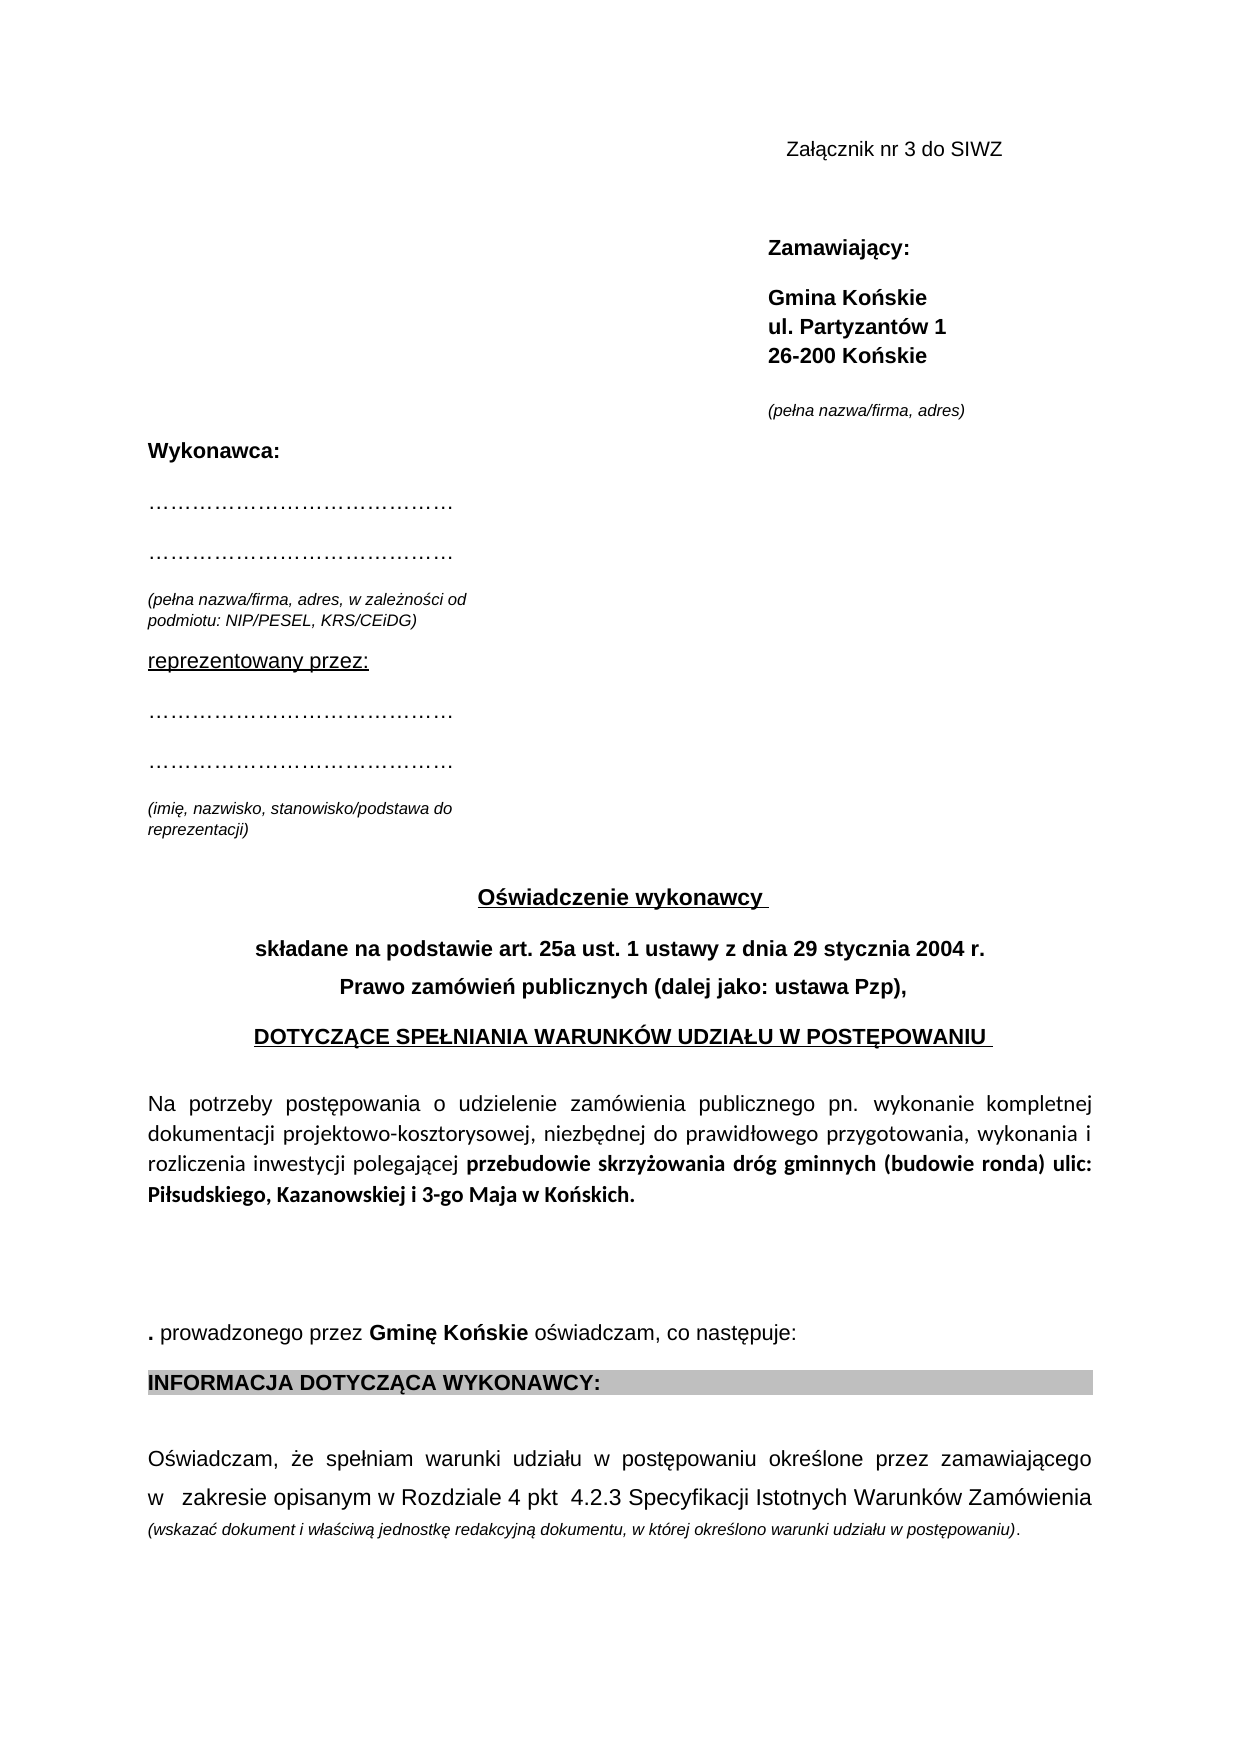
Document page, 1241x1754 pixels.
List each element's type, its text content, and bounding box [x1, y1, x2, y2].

text Prawo zamówień publicznych (dalej jako: ustawa Pzp), [148, 974, 1093, 999]
text ………………………………………………………………………… [148, 489, 472, 564]
text składane na podstawie art. 25a ust. 1 ustawy z dnia 29 stycznia 2004 r. [148, 936, 1093, 961]
text (pełna nazwa/firma, adres, w zależności od podmiotu: NIP/PESEL, KRS/CEiDG) [148, 590, 472, 629]
text Wykonawca: [148, 438, 1093, 464]
text (pełna nazwa/firma, adres) [768, 401, 1093, 420]
text INFORMACJA DOTYCZĄCA WYKONAWCY: [148, 1370, 1093, 1395]
text Oświadczenie wykonawcy [148, 884, 1093, 910]
text (imię, nazwisko, stanowisko/podstawa do reprezentacji) [148, 799, 472, 839]
text Gmina Końskie [768, 285, 1093, 311]
text Na potrzeby postępowania o udzielenie zamówienia publicznego pn. wykonanie kompletnej dokumentacji projektowo-kosztorysowej, niezbędnej do prawidłowego przygotowania, wykonania i rozliczenia inwestycji polegającej przebudowie skrzyżowania dróg gminnych (budowie ronda) ulic: Piłsudskiego, Kazanowskiej i 3-go Maja w Końskich. [148, 1089, 1093, 1208]
text Załącznik nr 3 do SIWZ [148, 137, 1093, 161]
text ………………………………………………………………………… [148, 698, 472, 774]
text Zamawiający: [694, 235, 1093, 260]
text . prowadzonego przez Gminę Końskie oświadczam, co następuje: [148, 1319, 1093, 1345]
text ul. Partyzantów 1 [768, 314, 1093, 339]
text 26-200 Końskie [768, 343, 1093, 368]
text Oświadczam, że spełniam warunki udziału w postępowaniu określone przez zamawiającego w zakresie opisanym w Rozdziale 4 pkt 4.2.3 Specyfikacji Istotnych Warunków Zamówienia (wskazać dokument i właściwą jednostkę redakcyjną dokumentu, w której określono warunki udziału w postępowaniu). [148, 1446, 1093, 1539]
text reprezentowany przez: [148, 648, 1093, 673]
text DOTYCZĄCE SPEŁNIANIA WARUNKÓW UDZIAŁU W POSTĘPOWANIU [148, 1024, 1093, 1049]
